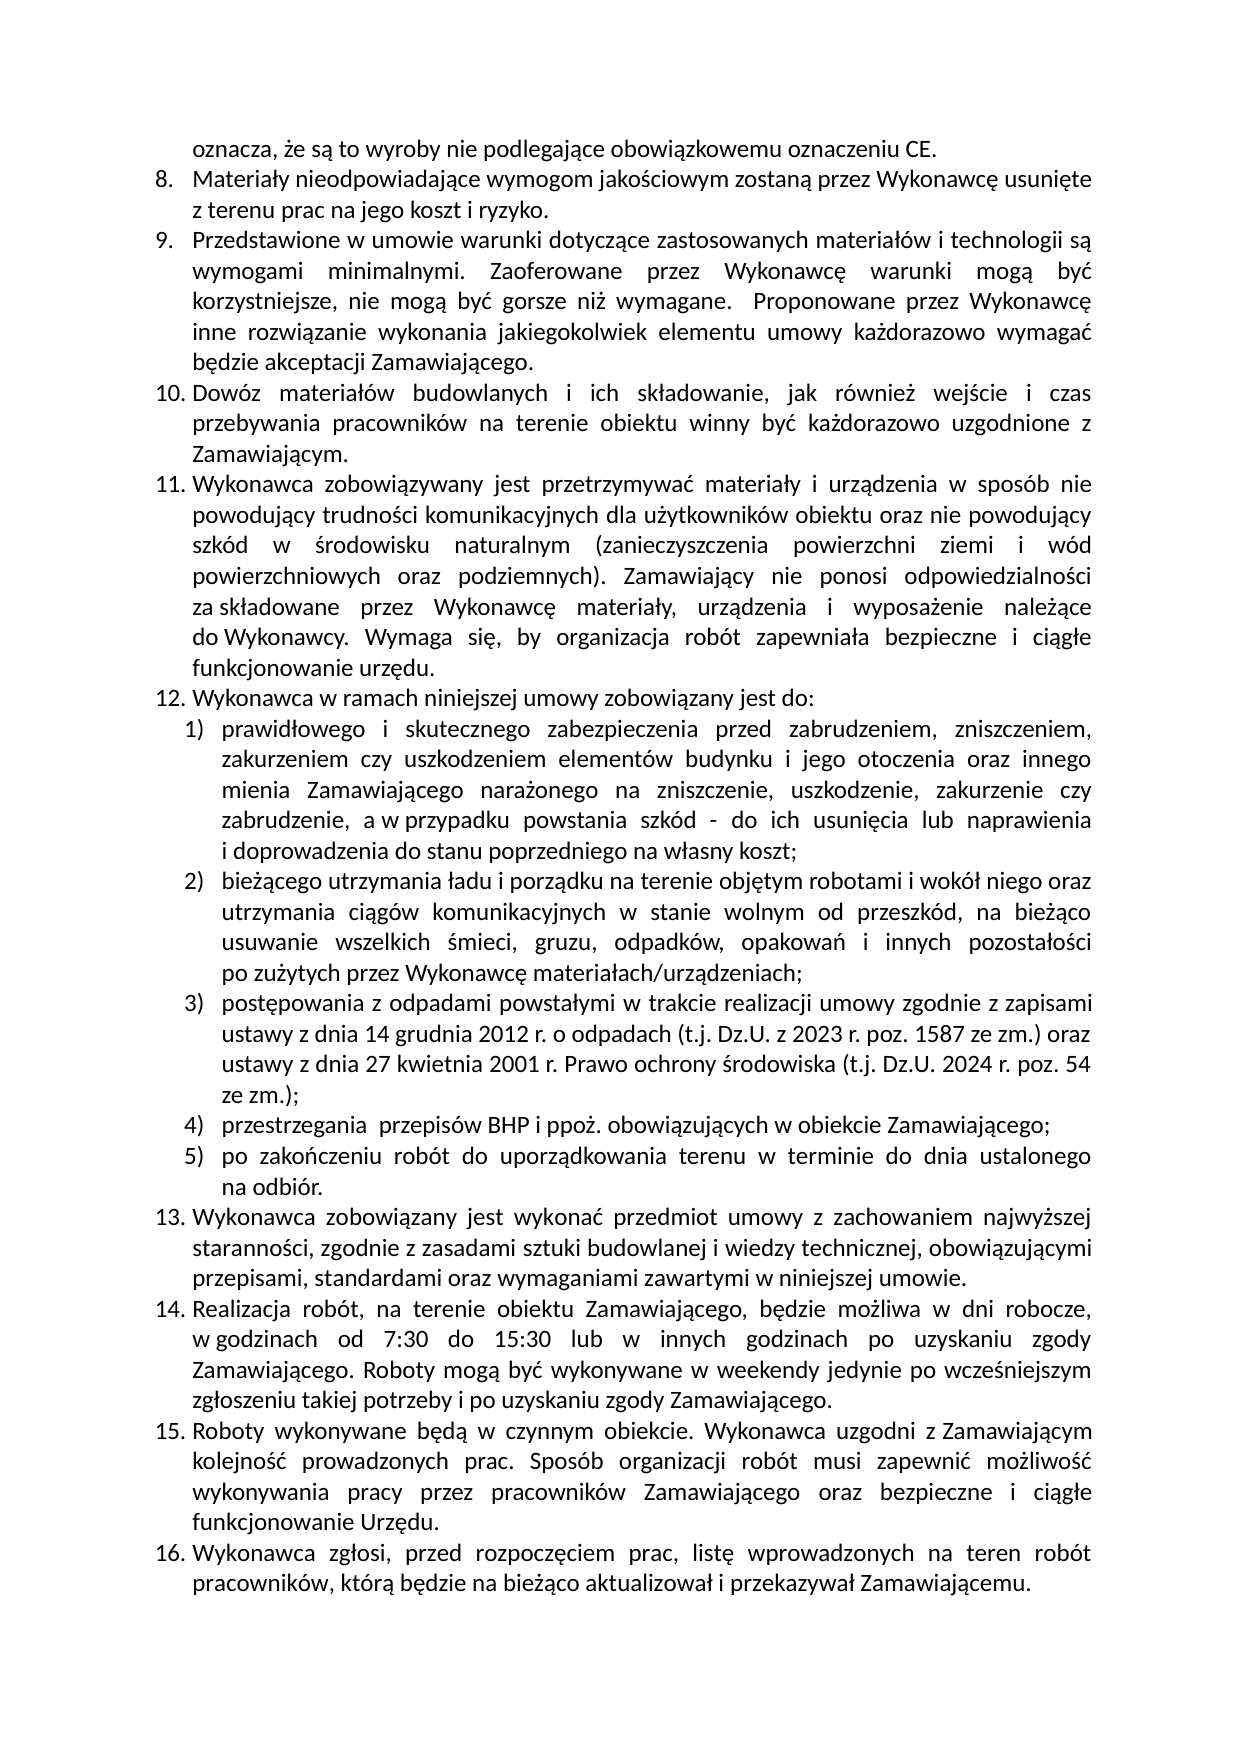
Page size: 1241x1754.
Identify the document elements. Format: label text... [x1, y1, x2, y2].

list Wykonawca zobowiązany jest wykonać przedmiot umowy z zachowaniem najwyższej staranności, zgodnie z zasadami sztuki budowlanej i wiedzy technicznej, obowiązującymi przepisami, standardami oraz wymaganiami zawartymi w niniejszej umowie. [154, 1201, 1093, 1293]
list przestrzegania przepisów BHP i ppoż. obowiązujących w obiekcie Zamawiającego; [184, 1109, 1093, 1140]
list prawidłowego i skutecznego zabezpieczenia przed zabrudzeniem, zniszczeniem, zakurzeniem czy uszkodzeniem elementów budynku i jego otoczenia oraz innego mienia Zamawiającego narażonego na zniszczenie, uszkodzenie, zakurzenie czy zabrudzenie, a w przypadku powstania szkód - do ich usunięcia lub naprawienia i doprowadzenia do stanu poprzedniego na własny koszt; [184, 713, 1093, 865]
list Przedstawione w umowie warunki dotyczące zastosowanych materiałów i technologii są wymogami minimalnymi. Zaoferowane przez Wykonawcę warunki mogą być korzystniejsze, nie mogą być gorsze niż wymagane. Proponowane przez Wykonawcę inne rozwiązanie wykonania jakiegokolwiek elementu umowy każdorazowo wymagać będzie akceptacji Zamawiającego. [155, 224, 1093, 377]
list po zakończeniu robót do uporządkowania terenu w terminie do dnia ustalonego na odbiór. [184, 1140, 1093, 1201]
list Materiały nieodpowiadające wymogom jakościowym zostaną przez Wykonawcę usunięte z terenu prac na jego koszt i ryzyko. [155, 163, 1093, 224]
list Roboty wykonywane będą w czynnym obiekcie. Wykonawca uzgodni z Zamawiającym kolejność prowadzonych prac. Sposób organizacji robót musi zapewnić możliwość wykonywania pracy przez pracowników Zamawiającego oraz bezpieczne i ciągłe funkcjonowanie Urzędu. [154, 1415, 1093, 1537]
list bieżącego utrzymania ładu i porządku na terenie objętym robotami i wokół niego oraz utrzymania ciągów komunikacyjnych w stanie wolnym od przeszkód, na bieżąco usuwanie wszelkich śmieci, gruzu, odpadków, opakowań i innych pozostałości po zużytych przez Wykonawcę materiałach/urządzeniach; [184, 865, 1093, 987]
list postępowania z odpadami powstałymi w trakcie realizacji umowy zgodnie z zapisami ustawy z dnia 14 grudnia 2012 r. o odpadach (t.j. Dz.U. z 2023 r. poz. 1587 ze zm.) oraz ustawy z dnia 27 kwietnia 2001 r. Prawo ochrony środowiska (t.j. Dz.U. 2024 r. poz. 54 ze zm.); [184, 987, 1093, 1109]
list Wykonawca w ramach niniejszej umowy zobowiązany jest do: [155, 682, 1093, 713]
list Wykonawca zgłosi, przed rozpoczęciem prac, listę wprowadzonych na teren robót pracowników, którą będzie na bieżąco aktualizował i przekazywał Zamawiającemu. [154, 1537, 1093, 1598]
list Wykonawca zobowiązywany jest przetrzymywać materiały i urządzenia w sposób nie powodujący trudności komunikacyjnych dla użytkowników obiektu oraz nie powodujący szkód w środowisku naturalnym (zanieczyszczenia powierzchni ziemi i wód powierzchniowych oraz podziemnych). Zamawiający nie ponosi odpowiedzialności za składowane przez Wykonawcę materiały, urządzenia i wyposażenie należące do Wykonawcy. Wymaga się, by organizacja robót zapewniała bezpieczne i ciągłe funkcjonowanie urzędu. [155, 469, 1093, 682]
list Realizacja robót, na terenie obiektu Zamawiającego, będzie możliwa w dni robocze, w godzinach od 7:30 do 15:30 lub w innych godzinach po uzyskaniu zgody Zamawiającego. Roboty mogą być wykonywane w weekendy jedynie po wcześniejszym zgłoszeniu takiej potrzeby i po uzyskaniu zgody Zamawiającego. [154, 1293, 1093, 1415]
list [155, 133, 1093, 163]
list Dowóz materiałów budowlanych i ich składowanie, jak również wejście i czas przebywania pracowników na terenie obiektu winny być każdorazowo uzgodnione z Zamawiającym. [155, 377, 1093, 469]
